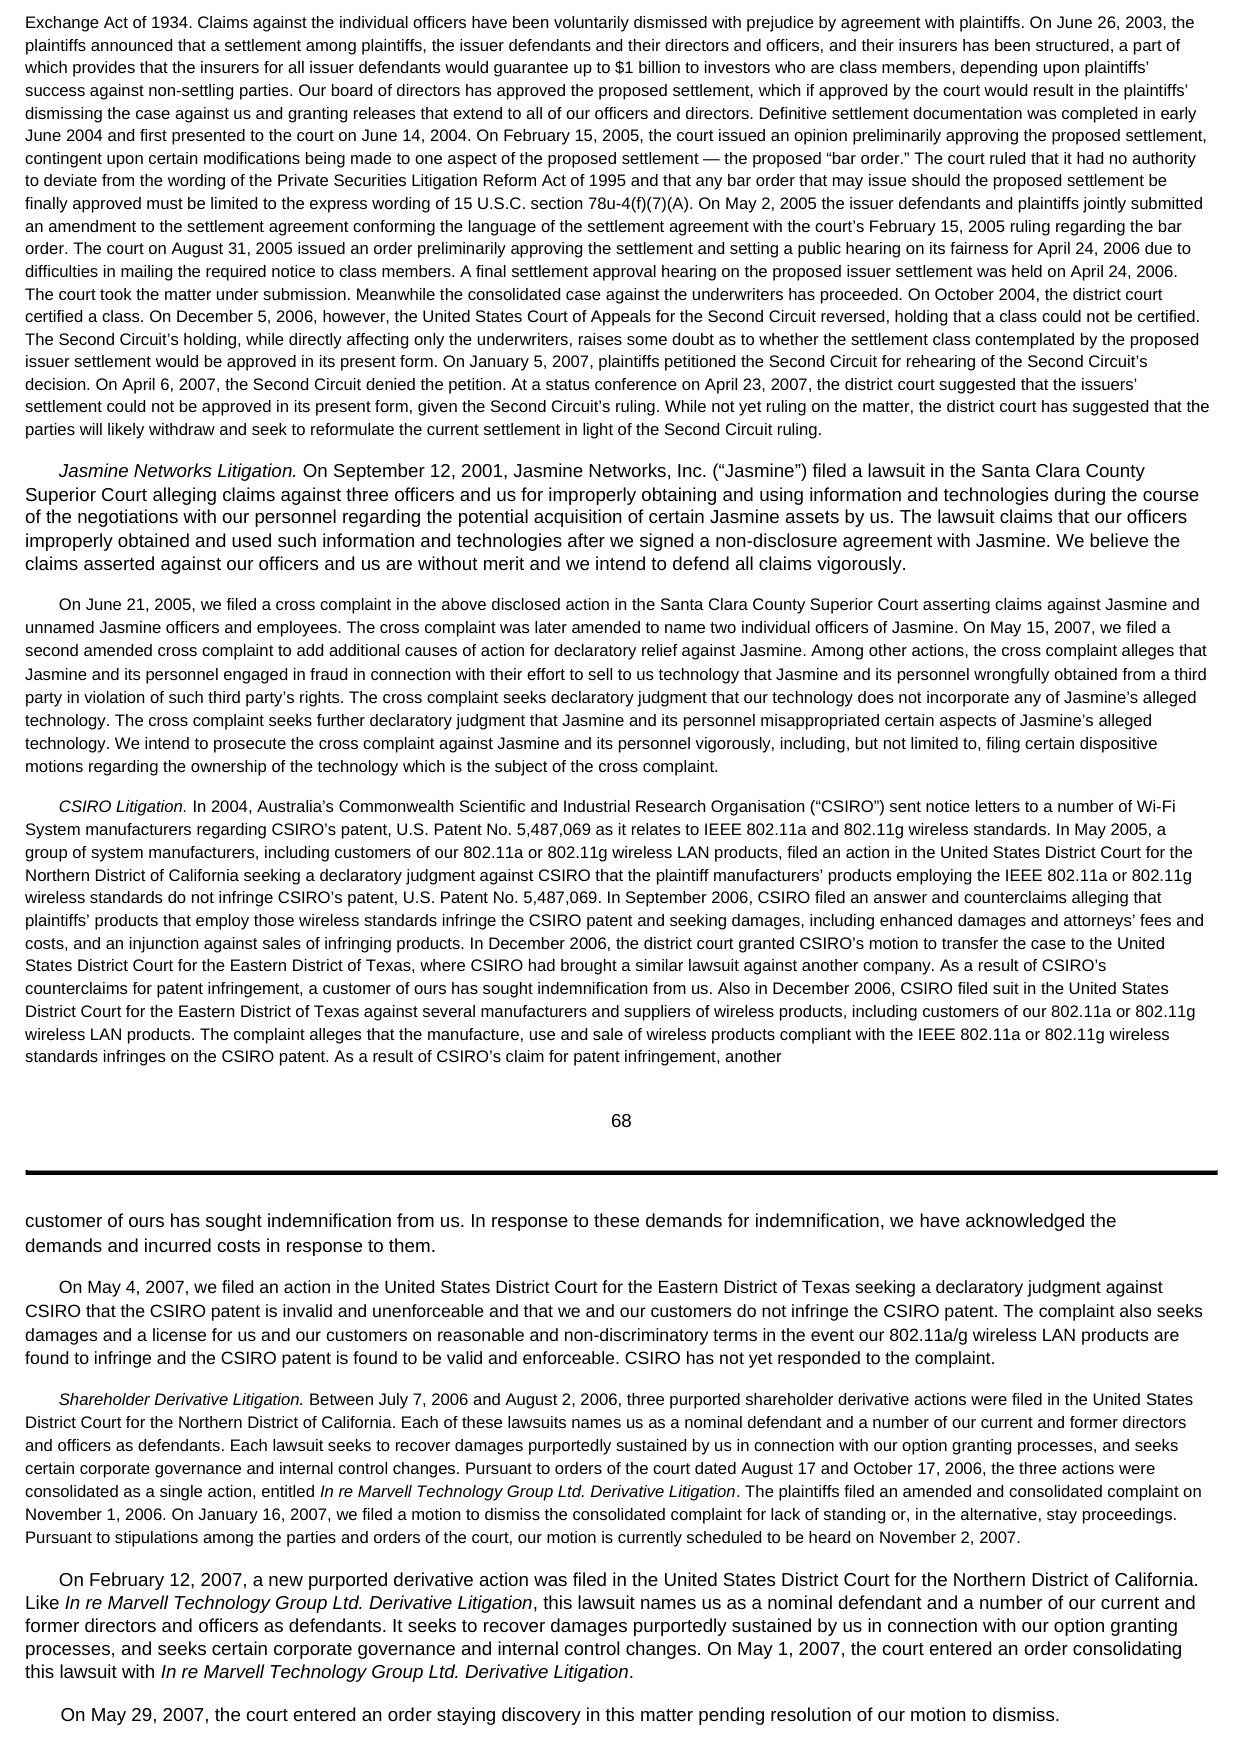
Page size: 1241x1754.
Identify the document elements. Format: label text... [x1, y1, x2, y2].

text customer of ours has sought indemnification from us. In response to these demands for indemnification, we have acknowledged the demands and incurred costs in response to them. [25, 1210, 1188, 1256]
text On May 4, 2007, we filed an action in the United States District Court for the Eastern District of Texas seeking a declaratory judgment against CSIRO that the CSIRO patent is invalid and unenforceable and that we and our customers do not infringe the CSIRO patent. The complaint also seeks damages and a license for us and our customers on reasonable and non-discriminatory terms in the event our 802.11a/g wireless LAN products are found to infringe and the CSIRO patent is found to be valid and enforceable. CSIRO has not yet responded to the complaint. [25, 1277, 1215, 1368]
text Shareholder Derivative Litigation. Between July 7, 2006 and August 2, 2006, three purported shareholder derivative actions were filed in the United States District Court for the Northern District of California. Each of these lawsuits names us as a nominal defendant and a number of our current and former directors and officers as defendants. Each lawsuit seeks to recover damages purportedly sustained by us in connection with our option granting processes, and seeks certain corporate governance and internal control changes. Pursuant to orders of the court dated August 17 and October 17, 2006, the three actions were consolidated as a single action, entitled In re Marvell Technology Group Ltd. Derivative Litigation. The plaintiffs filed an amended and consolidated complaint on November 1, 2006. On January 16, 2007, we filed a motion to dismiss the consolidated complaint for lack of standing or, in the alternative, stay proceedings. Pursuant to stipulations among the parties and orders of the court, our motion is currently scheduled to be heard on November 2, 2007. [25, 1389, 1213, 1547]
text On May 29, 2007, the court entered an order staying discovery in this matter pending resolution of our motion to dismiss. [60, 1703, 1215, 1725]
text CSIRO Litigation. In 2004, Australia’s Commonwealth Scientific and Industrial Research Organisation (“CSIRO”) sent notice letters to a number of Wi-Fi System manufacturers regarding CSIRO’s patent, U.S. Patent No. 5,487,069 as it relates to IEEE 802.11a and 802.11g wireless standards. In May 2005, a group of system manufacturers, including customers of our 802.11a or 802.11g wireless LAN products, filed an action in the United States District Court for the Northern District of California seeking a declaratory judgment against CSIRO that the plaintiff manufacturers’ products employing the IEEE 802.11a or 802.11g wireless standards do not infringe CSIRO’s patent, U.S. Patent No. 5,487,069. In September 2006, CSIRO filed an answer and counterclaims alleging that plaintiffs’ products that employ those wireless standards infringe the CSIRO patent and seeking damages, including enhanced damages and attorneys’ fees and costs, and an injunction against sales of infringing products. In December 2006, the district court granted CSIRO’s motion to transfer the case to the United States District Court for the Eastern District of Texas, where CSIRO had brought a similar lawsuit against another company. As a result of CSIRO’s counterclaims for patent infringement, a customer of ours has sought indemnification from us. Also in December 2006, CSIRO filed suit in the United States District Court for the Eastern District of Texas against several manufacturers and suppliers of wireless products, including customers of our 802.11a or 802.11g wireless LAN products. The complaint alleges that the manufacture, use and sale of wireless products compliant with the IEEE 802.11a or 802.11g wireless standards infringes on the CSIRO patent. As a result of CSIRO’s claim for patent infringement, another [25, 797, 1207, 1066]
text Jasmine Networks Litigation. On September 12, 2001, Jasmine Networks, Inc. (“Jasmine”) filed a lawsuit in the Santa Clara County Superior Court alleging claims against three officers and us for improperly obtaining and using information and technologies during the course of the negotiations with our personnel regarding the potential acquisition of certain Jasmine assets by us. The lawsuit claims that our officers improperly obtained and used such information and technologies after we signed a non-disclosure agreement with Jasmine. We believe the claims asserted against our officers and us are without merit and we intend to defend all claims vigorously. [25, 460, 1215, 574]
text On June 21, 2005, we filed a cross complaint in the above disclosed action in the Santa Clara County Superior Court asserting claims against Jasmine and unnamed Jasmine officers and employees. The cross complaint was later amended to name two individual officers of Jasmine. On May 15, 2007, we filed a second amended cross complaint to add additional causes of action for declaratory relief against Jasmine. Among other actions, the cross complaint alleges that Jasmine and its personnel engaged in fraud in connection with their effort to sell to us technology that Jasmine and its personnel wrongfully obtained from a third party in violation of such third party’s rights. The cross complaint seeks declaratory judgment that our technology does not incorporate any of Jasmine’s alleged technology. The cross complaint seeks further declaratory judgment that Jasmine and its personnel misappropriated certain aspects of Jasmine’s alleged technology. We intend to prosecute the cross complaint against Jasmine and its personnel vigorously, including, but not limited to, filing certain dispositive motions regarding the ownership of the technology which is the subject of the cross complaint. [25, 595, 1215, 776]
text 68 [25, 1110, 1217, 1131]
picture [25, 1170, 1218, 1175]
text Exchange Act of 1934. Claims against the individual officers have been voluntarily dismissed with prejudice by agreement with plaintiffs. On June 26, 2003, the plaintiffs announced that a settlement among plaintiffs, the issuer defendants and their directors and officers, and their insurers has been structured, a part of which provides that the insurers for all issuer defendants would guarantee up to $1 billion to investors who are class members, depending upon plaintiffs’ success against non-settling parties. Our board of directors has approved the proposed settlement, which if approved by the court would result in the plaintiffs’ dismissing the case against us and granting releases that extend to all of our officers and directors. Definitive settlement documentation was completed in early June 2004 and first presented to the court on June 14, 2004. On February 15, 2005, the court issued an opinion preliminarily approving the proposed settlement, contingent upon certain modifications being made to one aspect of the proposed settlement — the proposed “bar order.” The court ruled that it had no authority to deviate from the wording of the Private Securities Litigation Reform Act of 1995 and that any bar order that may issue should the proposed settlement be finally approved must be limited to the express wording of 15 U.S.C. section 78u-4(f)(7)(A). On May 2, 2005 the issuer defendants and plaintiffs jointly submitted an amendment to the settlement agreement conforming the language of the settlement agreement with the court’s February 15, 2005 ruling regarding the bar order. The court on August 31, 2005 issued an order preliminarily approving the settlement and setting a public hearing on its fairness for April 24, 2006 due to difficulties in mailing the required notice to class members. A final settlement approval hearing on the proposed issuer settlement was held on April 24, 2006. The court took the matter under submission. Meanwhile the consolidated case against the underwriters has proceeded. On October 2004, the district court certified a class. On December 5, 2006, however, the United States Court of Appeals for the Second Circuit reversed, holding that a class could not be certified. The Second Circuit’s holding, while directly affecting only the underwriters, raises some doubt as to whether the settlement class contemplated by the proposed issuer settlement would be approved in its present form. On January 5, 2007, plaintiffs petitioned the Second Circuit for rehearing of the Second Circuit’s decision. On April 6, 2007, the Second Circuit denied the petition. At a status conference on April 23, 2007, the district court suggested that the issuers’ settlement could not be approved in its present form, given the Second Circuit’s ruling. While not yet ruling on the matter, the district court has suggested that the parties will likely withdraw and seek to reformulate the current settlement in light of the Second Circuit ruling. [25, 13, 1211, 439]
text On February 12, 2007, a new purported derivative action was filed in the United States District Court for the Northern District of California. Like In re Marvell Technology Group Ltd. Derivative Litigation, this lawsuit names us as a nominal defendant and a number of our current and former directors and officers as defendants. It seeks to recover damages purportedly sustained by us in connection with our option granting processes, and seeks certain corporate governance and internal control changes. On May 1, 2007, the court entered an order consolidating this lawsuit with In re Marvell Technology Group Ltd. Derivative Litigation. [25, 1569, 1205, 1682]
